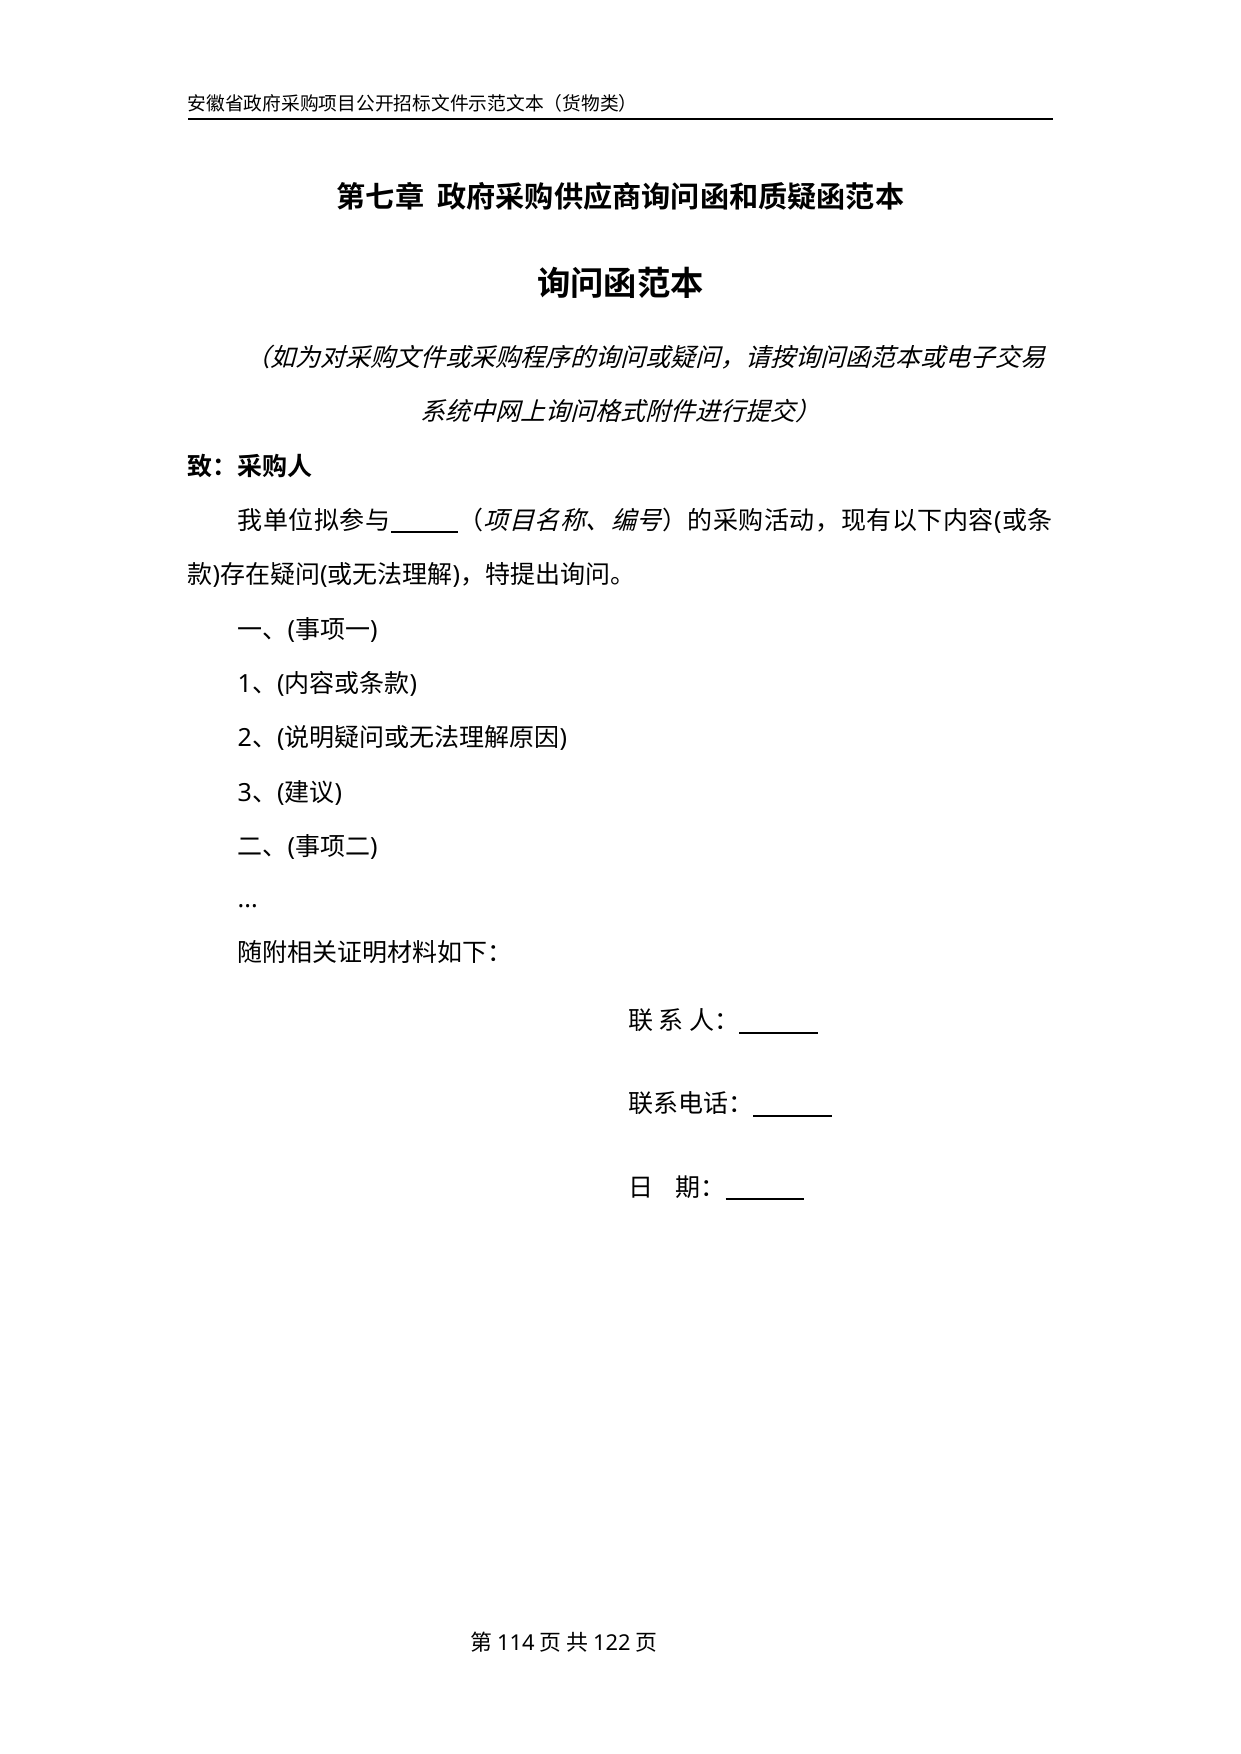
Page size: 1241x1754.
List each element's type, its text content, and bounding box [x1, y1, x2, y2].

text 随附相关证明材料如下： [187, 932, 1053, 968]
text 日 期： [187, 1153, 1053, 1218]
text 3、(建议) [187, 772, 1053, 808]
text 第七章 政府采购供应商询问函和质疑函范本 [187, 162, 1053, 227]
text ... [187, 881, 1053, 915]
text 致：采购人 [187, 446, 1053, 482]
text 1、(内容或条款) [187, 663, 1053, 700]
text 询问函范本 [187, 248, 1053, 313]
text 一、(事项一) [187, 609, 1053, 645]
text 二、(事项二) [187, 827, 1053, 863]
text 联系电话： [187, 1069, 1053, 1134]
text 2、(说明疑问或无法理解原因) [187, 718, 1053, 754]
text （如为对采购文件或采购程序的询问或疑问，请按询问函范本或电子交易系统中网上询问格式附件进行提交） [187, 337, 1053, 428]
text 联 系 人： [187, 986, 1053, 1051]
text 我单位拟参与 （项目名称、编号）的采购活动，现有以下内容(或条款)存在疑问(或无法理解)，特提出询问。 [187, 500, 1053, 591]
